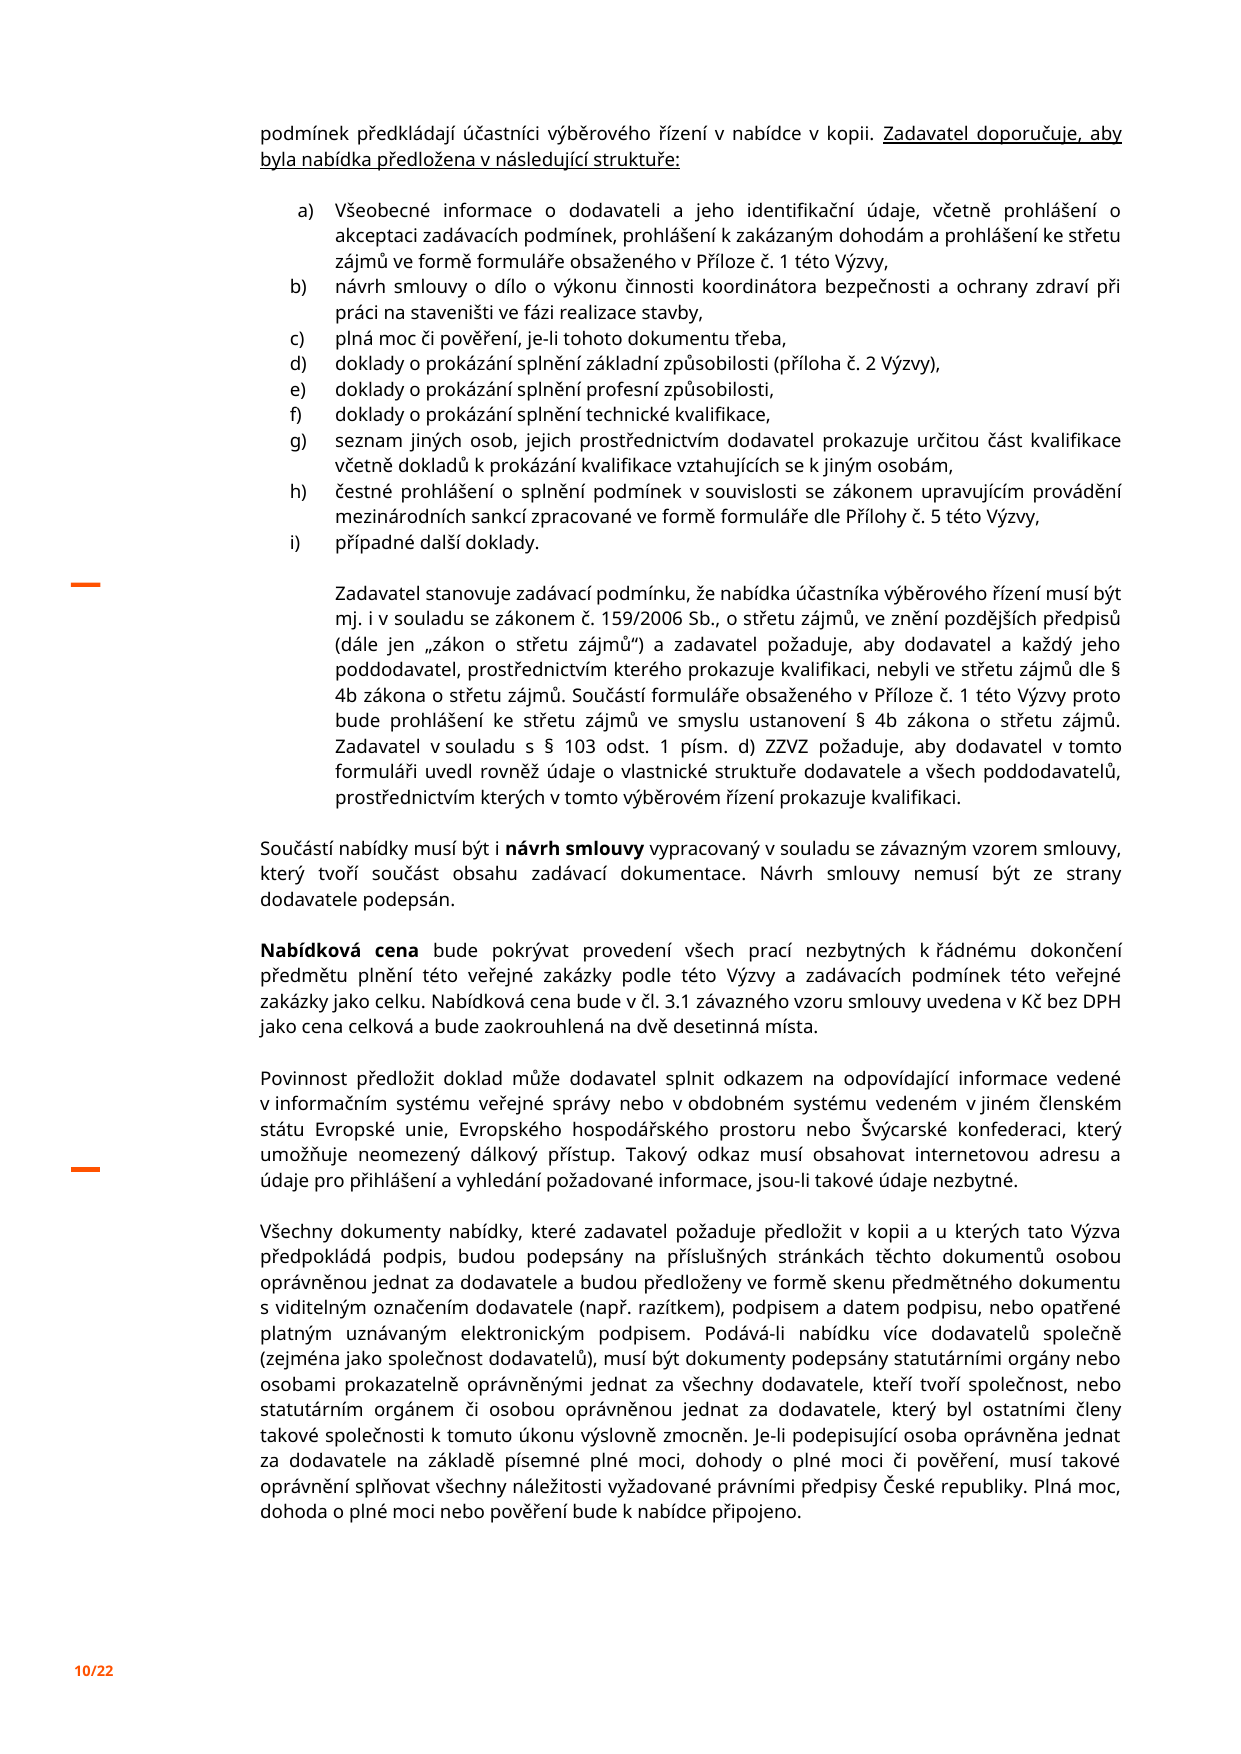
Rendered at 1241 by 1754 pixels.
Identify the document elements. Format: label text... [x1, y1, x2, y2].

list plná moc či pověření, je-li tohoto dokumentu třeba, [289, 325, 1122, 350]
list doklady o prokázání splnění základní způsobilosti (příloha č. 2 Výzvy), [289, 350, 1122, 376]
list seznam jiných osob, jejich prostřednictvím dodavatel prokazuje určitou část kvalifikace včetně dokladů k prokázání kvalifikace vztahujících se k jiným osobám, [289, 427, 1122, 478]
list doklady o prokázání splnění profesní způsobilosti, [289, 376, 1122, 401]
text Nabídková cena bude pokrývat provedení všech prací nezbytných k řádnému dokončení předmětu plnění této veřejné zakázky podle této Výzvy a zadávacích podmínek této veřejné zakázky jako celku. Nabídková cena bude v čl. 3.1 závazného vzoru smlouvy uvedena v Kč bez DPH jako cena celková a bude zaokrouhlená na dvě desetinná místa. [260, 937, 1122, 1039]
text Součástí nabídky musí být i návrh smlouvy vypracovaný v souladu se závazným vzorem smlouvy, který tvoří součást obsahu zadávací dokumentace. Návrh smlouvy nemusí být ze strany dodavatele podepsán. [260, 835, 1122, 912]
list Všeobecné informace o dodavateli a jeho identifikační údaje, včetně prohlášení o akceptaci zadávacích podmínek, prohlášení k zakázaným dohodám a prohlášení ke střetu zájmů ve formě formuláře obsaženého v Příloze č. 1 této Výzvy, [297, 197, 1122, 274]
list čestné prohlášení o splnění podmínek v souvislosti se zákonem upravujícím provádění mezinárodních sankcí zpracované ve formě formuláře dle Přílohy č. 5 této Výzvy, [289, 478, 1122, 529]
list doklady o prokázání splnění technické kvalifikace, [289, 401, 1122, 427]
list návrh smlouvy o dílo o výkonu činnosti koordinátora bezpečnosti a ochrany zdraví při práci na staveništi ve fázi realizace stavby, [289, 274, 1122, 325]
text Povinnost předložit doklad může dodavatel splnit odkazem na odpovídající informace vedené v informačním systému veřejné správy nebo v obdobném systému vedeném v jiném členském státu Evropské unie, Evropského hospodářského prostoru nebo Švýcarské konfederaci, který umožňuje neomezený dálkový přístup. Takový odkaz musí obsahovat internetovou adresu a údaje pro přihlášení a vyhledání požadované informace, jsou-li takové údaje nezbytné. [260, 1065, 1122, 1192]
text Všechny dokumenty nabídky, které zadavatel požaduje předložit v kopii a u kterých tato Výzva předpokládá podpis, budou podepsány na příslušných stránkách těchto dokumentů osobou oprávněnou jednat za dodavatele a budou předloženy ve formě skenu předmětného dokumentu s viditelným označením dodavatele (např. razítkem), podpisem a datem podpisu, nebo opatřené platným uznávaným elektronickým podpisem. Podává-li nabídku více dodavatelů společně (zejména jako společnost dodavatelů), musí být dokumenty podepsány statutárními orgány nebo osobami prokazatelně oprávněnými jednat za všechny dodavatele, kteří tvoří společnost, nebo statutárním orgánem či osobou oprávněnou jednat za dodavatele, který byl ostatními členy takové společnosti k tomuto úkonu výslovně zmocněn. Je-li podepisující osoba oprávněna jednat za dodavatele na základě písemné plné moci, dohody o plné moci či pověření, musí takové oprávnění splňovat všechny náležitosti vyžadované právními předpisy České republiky. Plná moc, dohoda o plné moci nebo pověření bude k nabídce připojeno. [260, 1218, 1122, 1524]
list případné další doklady. [289, 529, 1122, 554]
text Zadavatel stanovuje zadávací podmínku, že nabídka účastníka výběrového řízení musí být mj. i v souladu se zákonem č. 159/2006 Sb., o střetu zájmů, ve znění pozdějších předpisů (dále jen „zákon o střetu zájmů“) a zadavatel požaduje, aby dodavatel a každý jeho poddodavatel, prostřednictvím kterého prokazuje kvalifikaci, nebyli ve střetu zájmů dle § 4b zákona o střetu zájmů. Součástí formuláře obsaženého v Příloze č. 1 této Výzvy proto bude prohlášení ke střetu zájmů ve smyslu ustanovení § 4b zákona o střetu zájmů. Zadavatel v souladu s § 103 odst. 1 písm. d) ZZVZ požaduje, aby dodavatel v tomto formuláři uvedl rovněž údaje o vlastnické struktuře dodavatele a všech poddodavatelů, prostřednictvím kterých v tomto výběrovém řízení prokazuje kvalifikaci. [335, 580, 1122, 810]
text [260, 121, 1122, 172]
